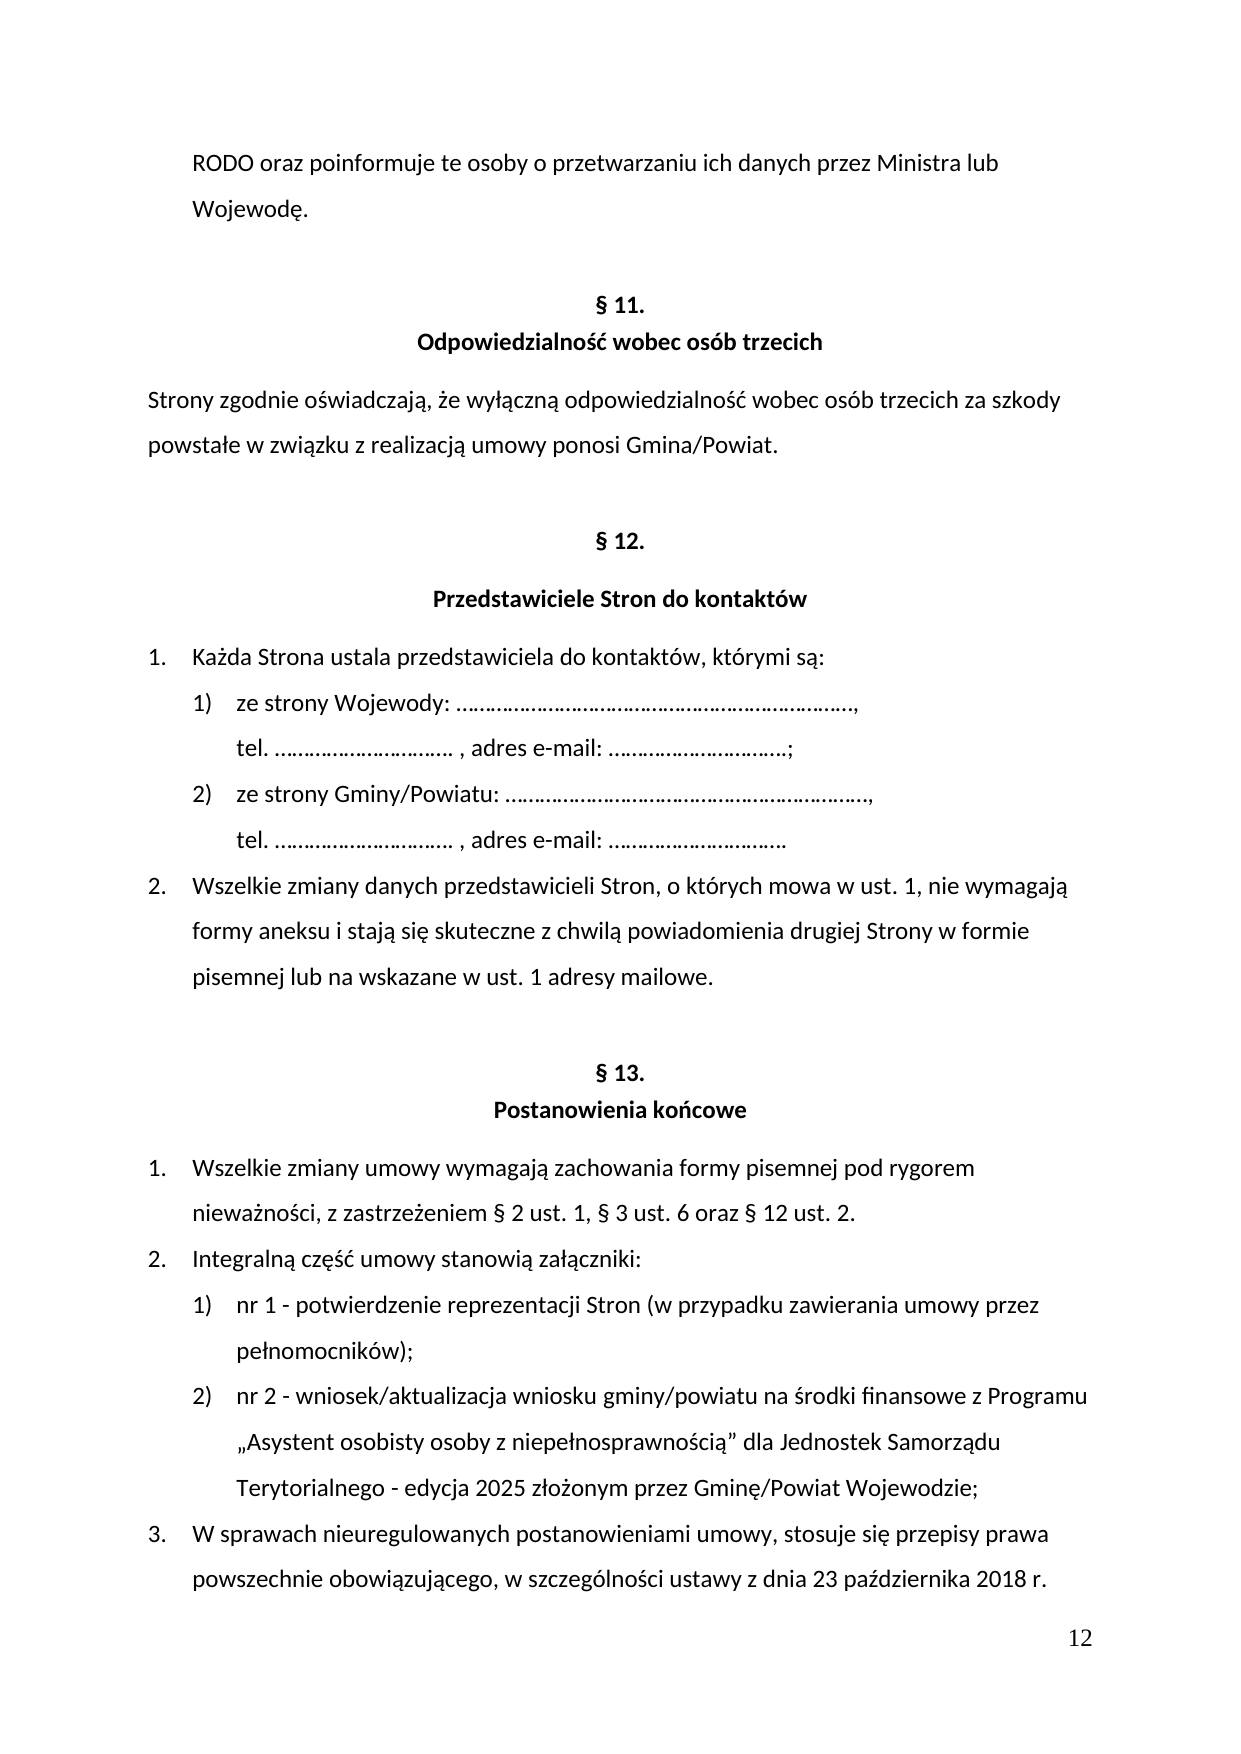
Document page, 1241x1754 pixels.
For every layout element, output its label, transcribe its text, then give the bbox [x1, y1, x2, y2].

text Strony zgodnie oświadczają, że wyłączną odpowiedzialność wobec osób trzecich za szkody powstałe w związku z realizacją umowy ponosi Gmina/Powiat. [148, 384, 1093, 460]
subtitle § 11. [148, 289, 1093, 319]
list Każda Strona ustala przedstawiciela do kontaktów, którymi są: [148, 641, 1093, 672]
list Integralną część umowy stanowią załączniki: [148, 1243, 1093, 1274]
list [148, 148, 1093, 224]
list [148, 1518, 1093, 1594]
list nr 1 - potwierdzenie reprezentacji Stron (w przypadku zawierania umowy przez pełnomocników); [192, 1289, 1093, 1365]
subtitle Przedstawiciele Stron do kontaktów [148, 583, 1093, 614]
text tel. …………………………. , adres e-mail: …………………………. [236, 824, 1093, 854]
list ze strony Gminy/Powiatu: ………………………………………………………, [192, 778, 1093, 809]
list ze strony Wojewody: ……………………………………………………………, [192, 687, 1093, 717]
text tel. …………………………. , adres e-mail: ………………………….; [236, 733, 1093, 763]
list Wszelkie zmiany umowy wymagają zachowania formy pisemnej pod rygorem nieważności, z zastrzeżeniem § 2 ust. 1, § 3 ust. 6 oraz § 12 ust. 2. [148, 1152, 1093, 1228]
subtitle Odpowiedzialność wobec osób trzecich [148, 326, 1093, 357]
subtitle § 13. [148, 1057, 1093, 1087]
subtitle § 12. [148, 525, 1093, 556]
subtitle Postanowienia końcowe [148, 1094, 1093, 1124]
list Wszelkie zmiany danych przedstawicieli Stron, o których mowa w ust. 1, nie wymagają formy aneksu i stają się skuteczne z chwilą powiadomienia drugiej Strony w formie pisemnej lub na wskazane w ust. 1 adresy mailowe. [148, 870, 1093, 992]
list nr 2 - wniosek/aktualizacja wniosku gminy/powiatu na środki finansowe z Programu „Asystent osobisty osoby z niepełnosprawnością” dla Jednostek Samorządu Terytorialnego - edycja 2025 złożonym przez Gminę/Powiat Wojewodzie; [192, 1381, 1093, 1502]
